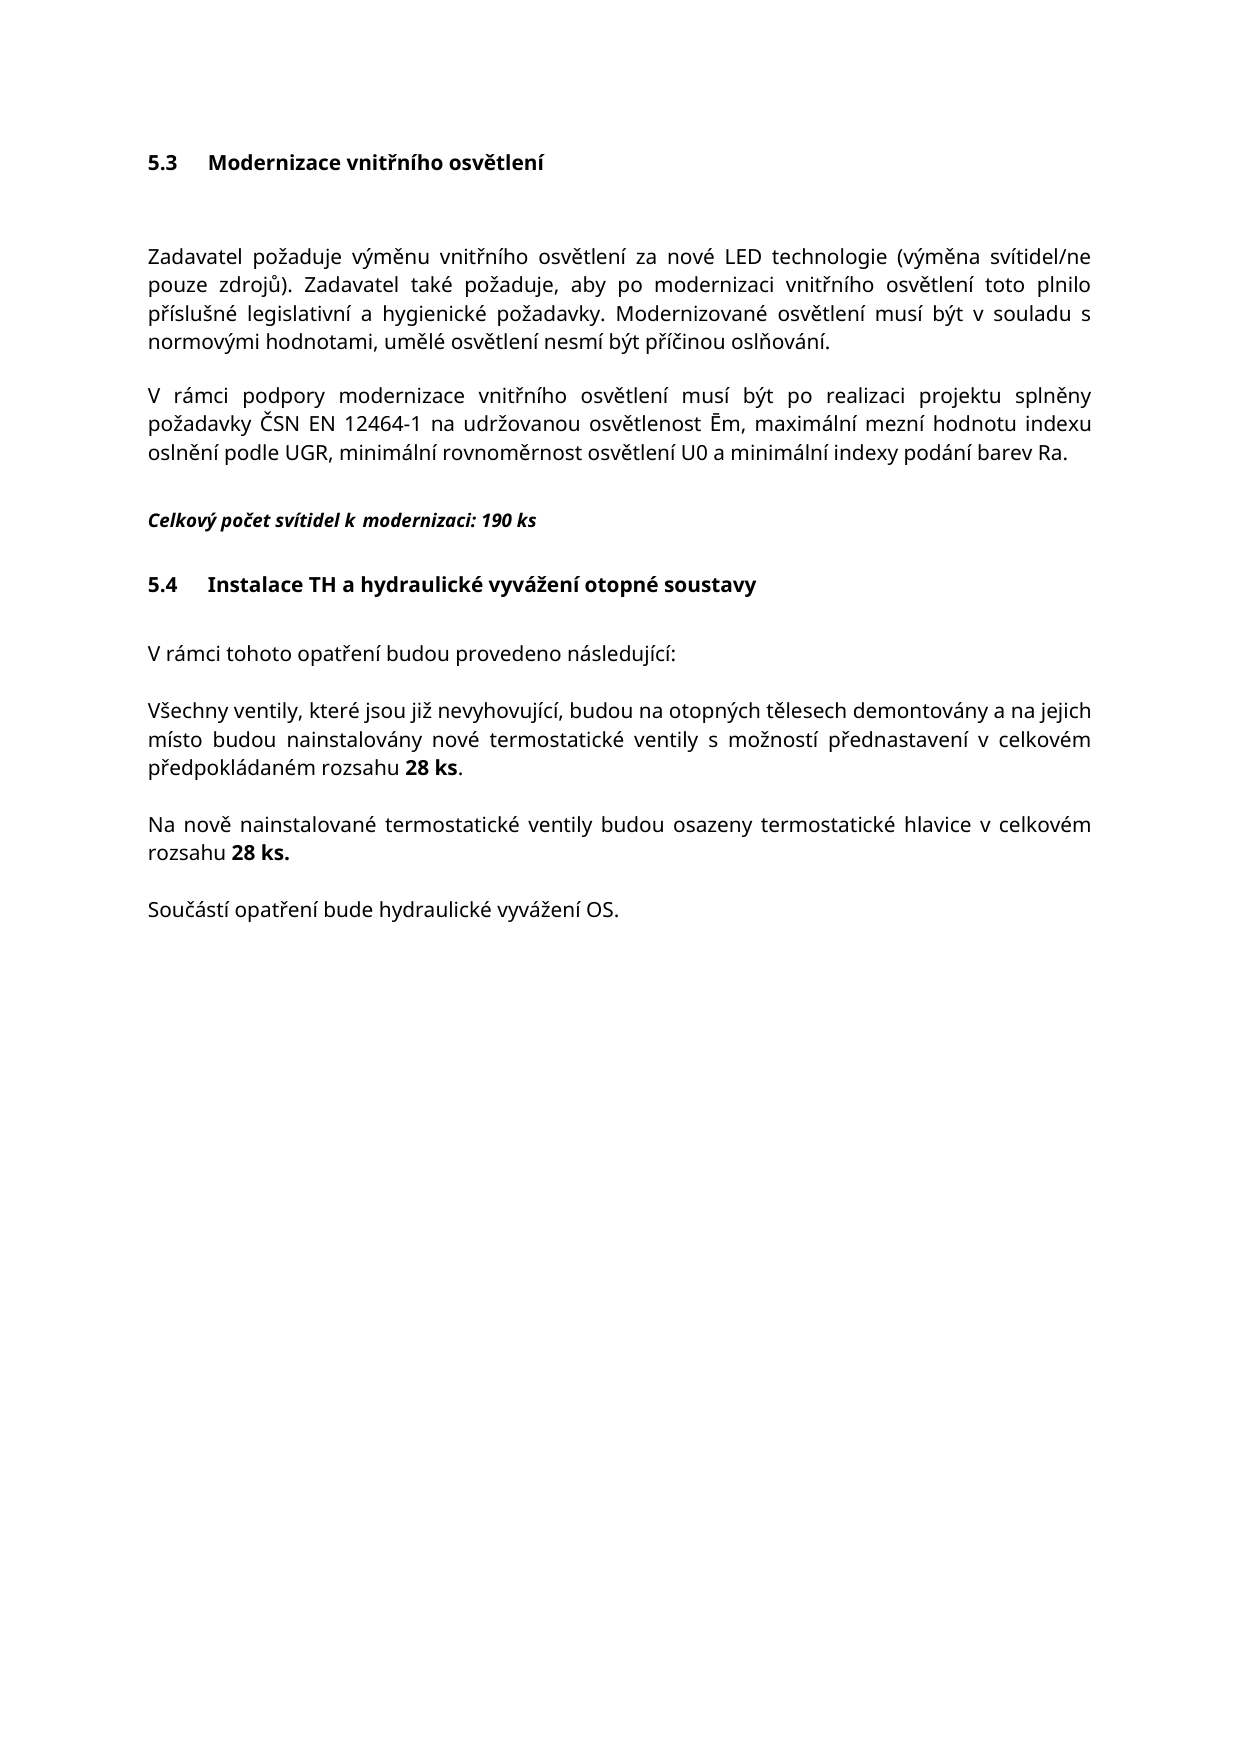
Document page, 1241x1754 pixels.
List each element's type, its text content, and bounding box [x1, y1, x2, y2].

text Všechny ventily, které jsou již nevyhovující, budou na otopných tělesech demontovány a na jejich místo budou nainstalovány nové termostatické ventily s možností přednastavení v celkovém předpokládaném rozsahu 28 ks. [148, 696, 1093, 782]
subtitle Instalace TH a hydraulické vyvážení otopné soustavy [148, 570, 1093, 598]
text Na nově nainstalované termostatické ventily budou osazeny termostatické hlavice v celkovém rozsahu 28 ks. [148, 810, 1093, 867]
subtitle Modernizace vnitřního osvětlení [148, 148, 1093, 176]
text Celkový počet svítidel k modernizaci: 190 ks [148, 507, 1093, 532]
text V rámci tohoto opatření budou provedeno následující: [148, 639, 1093, 668]
text Součástí opatření bude hydraulické vyvážení OS. [148, 895, 1093, 924]
text Zadavatel požaduje výměnu vnitřního osvětlení za nové LED technologie (výměna svítidel/ne pouze zdrojů). Zadavatel také požaduje, aby po modernizaci vnitřního osvětlení toto plnilo příslušné legislativní a hygienické požadavky. Modernizované osvětlení musí být v souladu s normovými hodnotami, umělé osvětlení nesmí být příčinou oslňování. [148, 242, 1093, 356]
text V rámci podpory modernizace vnitřního osvětlení musí být po realizaci projektu splněny požadavky ČSN EN 12464-1 na udržovanou osvětlenost Ēm, maximální mezní hodnotu indexu oslnění podle UGR, minimální rovnoměrnost osvětlení U0 a minimální indexy podání barev Ra. [148, 381, 1093, 466]
